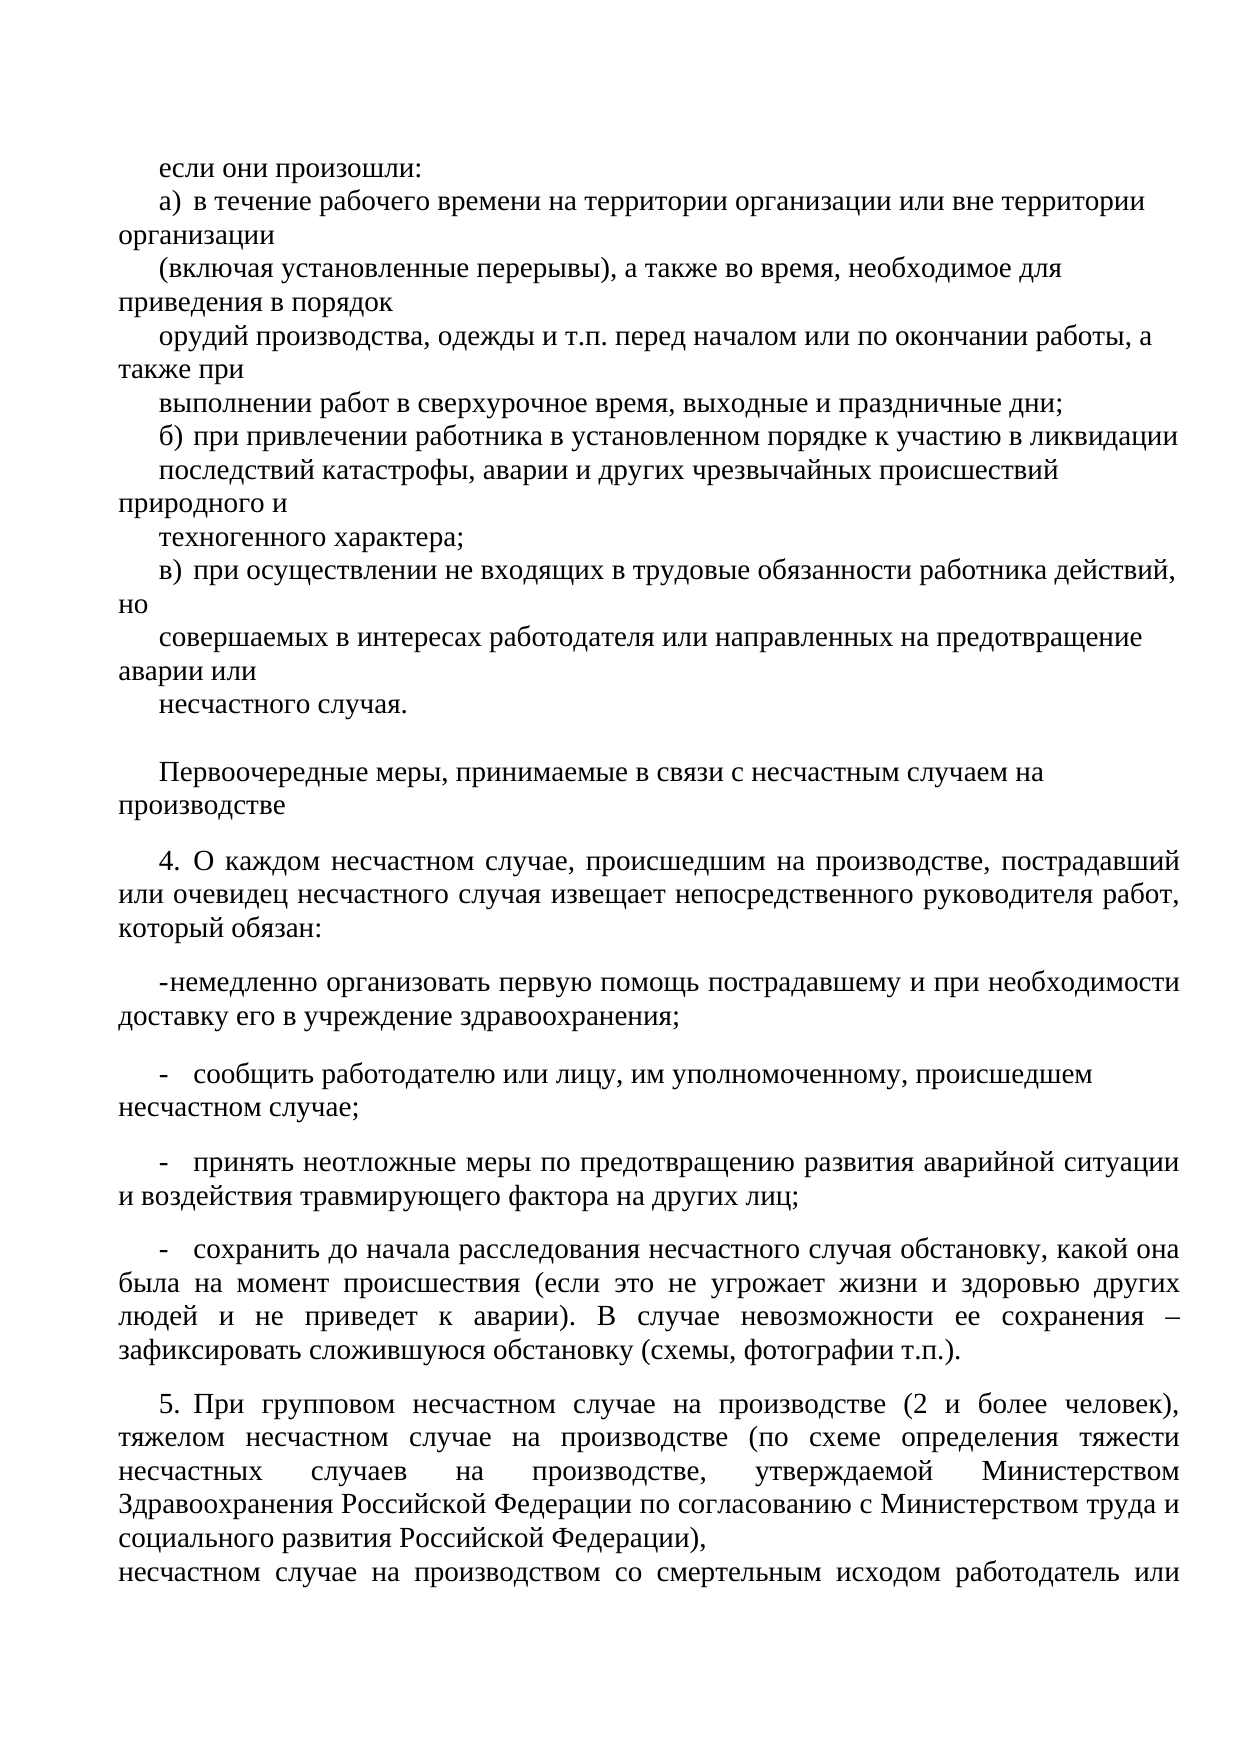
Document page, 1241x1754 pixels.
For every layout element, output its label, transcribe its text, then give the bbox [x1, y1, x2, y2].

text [118, 1386, 1181, 1587]
text (включая установленные перерывы), а также во время, необходимое для приведения в порядок [118, 251, 1181, 318]
text б) при привлечении работника в установленном порядке к участию в ликвидации [118, 418, 1181, 452]
text 4. О каждом несчастном случае, происшедшим на производстве, пострадавший или очевидец несчастного случая извещает непосредственного руководителя работ, который обязан: [118, 843, 1181, 943]
text техногенного характера; [118, 519, 1181, 552]
text а) в течение рабочего времени на территории организации или вне территории организации [118, 183, 1181, 251]
text выполнении работ в сверхурочное время, выходные и праздничные дни; [118, 385, 1181, 418]
text в) при осуществлении не входящих в трудовые обязанности работника действий, но [118, 552, 1181, 619]
text совершаемых в интересах работодателя или направленных на предотвращение аварии или [118, 619, 1181, 687]
text Первоочередные меры, принимаемые в связи с несчастным случаем на производстве [118, 754, 1181, 821]
text орудий производства, одежды и т.п. перед началом или по окончании работы, а также при [118, 318, 1181, 385]
list сообщить работодателю или лицу, им уполномоченному, происшедшем несчастном случае; [118, 1056, 1181, 1123]
text последствий катастрофы, аварии и других чрезвычайных происшествий природного и [118, 452, 1181, 519]
text если они произошли: [118, 150, 1181, 183]
list принять неотложные меры по предотвращению развития аварийной ситуации и воздействия травмирующего фактора на других лиц; [118, 1144, 1181, 1211]
text несчастного случая. [118, 687, 1181, 720]
text - немедленно организовать первую помощь пострадавшему и при необходимости доставку его в учреждение здравоохранения; [118, 964, 1181, 1032]
list сохранить до начала расследования несчастного случая обстановку, какой она была на момент происшествия (если это не угрожает жизни и здоровью других людей и не приведет к аварии). В случае невозможности ее сохранения – зафиксировать сложившуюся обстановку (схемы, фотографии т.п.). [118, 1231, 1181, 1365]
